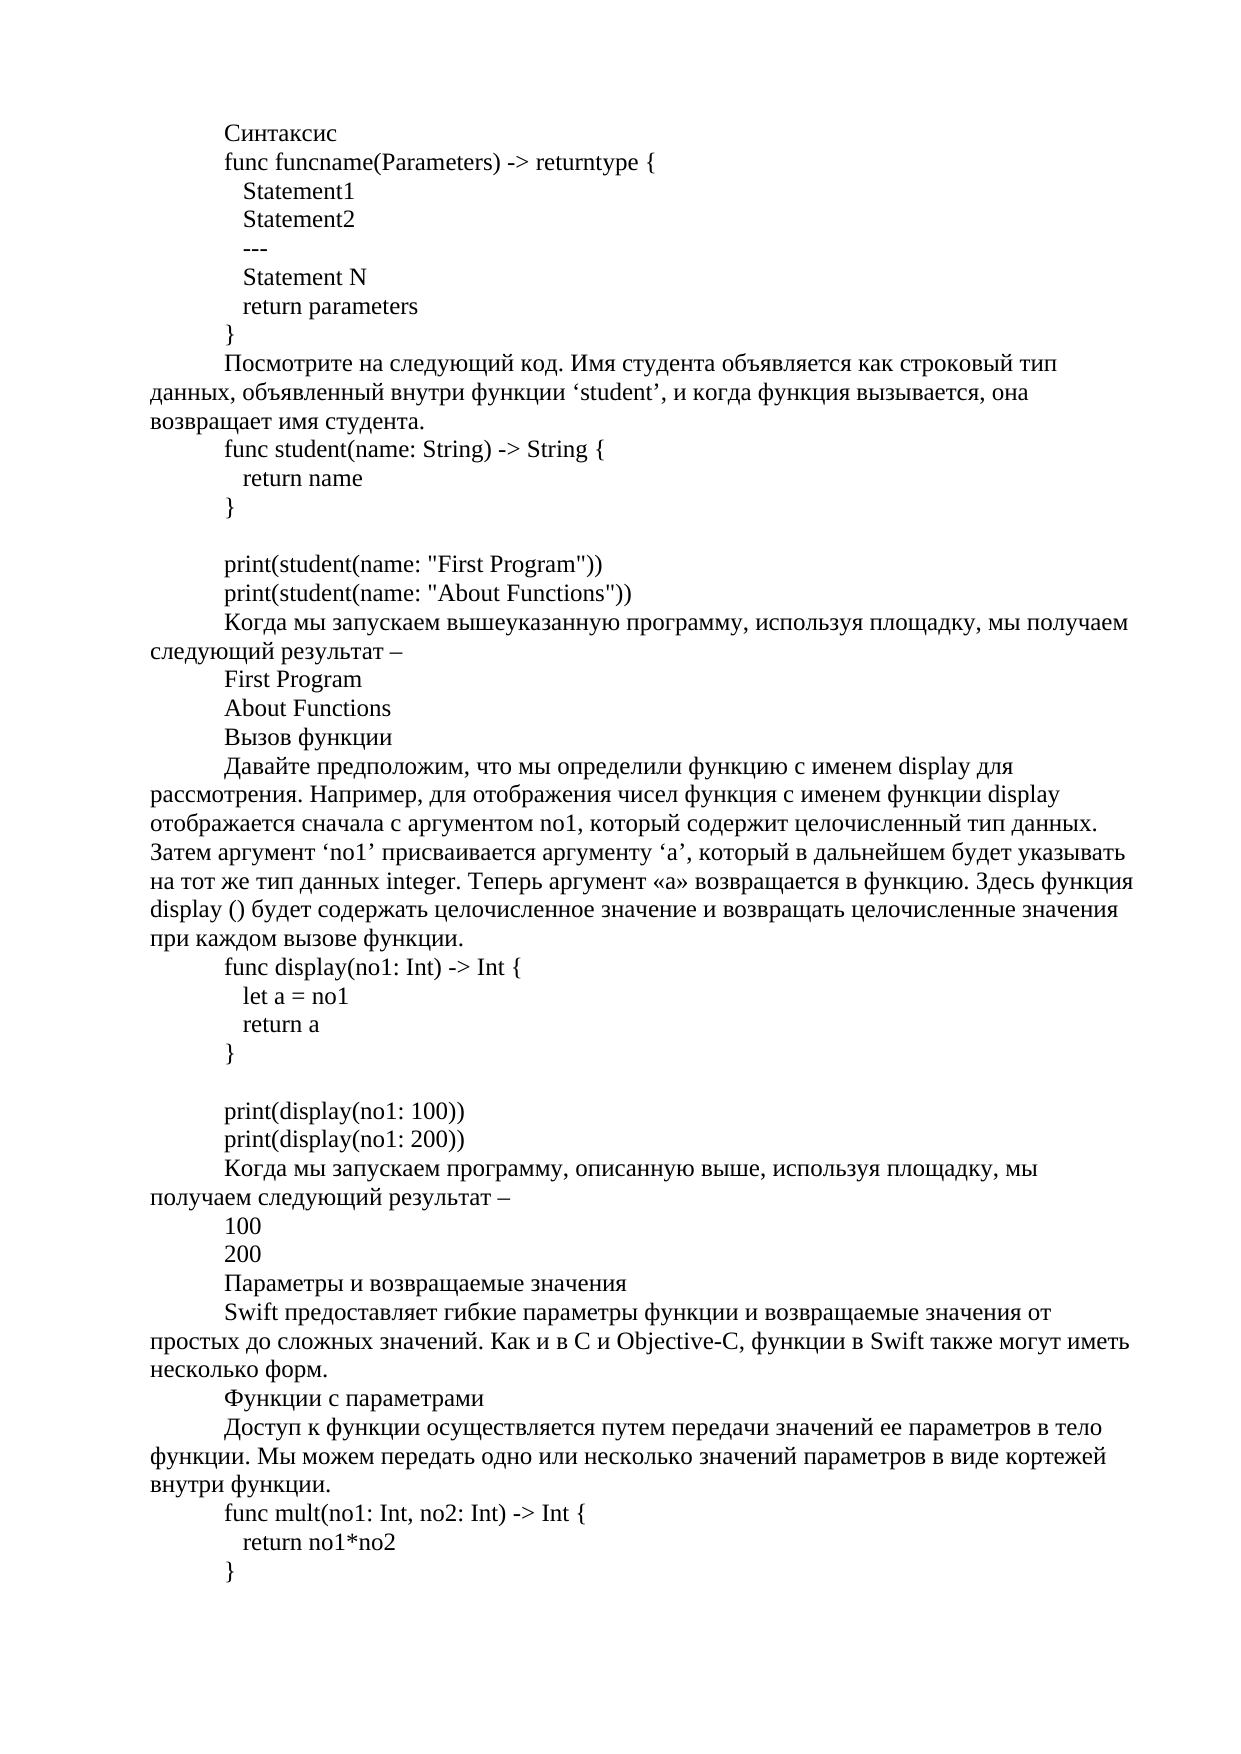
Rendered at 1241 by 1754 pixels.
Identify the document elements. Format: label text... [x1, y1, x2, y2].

text } [150, 492, 1137, 521]
text print(student(name: "About Functions")) [150, 578, 1137, 607]
text func funcname(Parameters) -> returntype { [150, 147, 1137, 176]
text let a = no1 [150, 981, 1137, 1009]
text } [150, 319, 1137, 348]
text func student(name: String) -> String { [150, 434, 1137, 463]
text } [150, 1038, 1137, 1067]
text Посмотрите на следующий код. Имя студента объявляется как строковый тип данных, объявленный внутри функции ‘student’, и когда функция вызывается, она возвращает имя студента. [150, 348, 1137, 434]
text Функции с параметрами [150, 1383, 1137, 1412]
text func display(no1: Int) -> Int { [150, 952, 1137, 981]
text return name [150, 463, 1137, 492]
text Swift предоставляет гибкие параметры функции и возвращаемые значения от простых до сложных значений. Как и в C и Objective-C, функции в Swift также могут иметь несколько форм. [150, 1297, 1137, 1383]
text print(student(name: "First Program")) [150, 549, 1137, 578]
text return parameters [150, 291, 1137, 319]
text Синтаксис [150, 118, 1137, 147]
text About Functions [150, 693, 1137, 722]
text First Program [150, 664, 1137, 693]
text return a [150, 1009, 1137, 1038]
text } [150, 1556, 1137, 1584]
text Когда мы запускаем вышеуказанную программу, используя площадку, мы получаем следующий результат – [150, 607, 1137, 664]
text 100 [150, 1211, 1137, 1239]
text Statement1 [150, 176, 1137, 204]
text Statement2 [150, 204, 1137, 233]
text Вызов функции [150, 722, 1137, 751]
text return no1*no2 [150, 1527, 1137, 1556]
text print(display(no1: 100)) [150, 1096, 1137, 1124]
text print(display(no1: 200)) [150, 1124, 1137, 1153]
text func mult(no1: Int, no2: Int) -> Int { [150, 1498, 1137, 1527]
text Когда мы запускаем программу, описанную выше, используя площадку, мы получаем следующий результат – [150, 1153, 1137, 1211]
text --- [150, 233, 1137, 262]
text Statement N [150, 262, 1137, 291]
text Давайте предположим, что мы определили функцию с именем display для рассмотрения. Например, для отображения чисел функция с именем функции display отображается сначала с аргументом no1, который содержит целочисленный тип данных. Затем аргумент ‘no1’ присваивается аргументу ‘a’, который в дальнейшем будет указывать на тот же тип данных integer. Теперь аргумент «а» возвращается в функцию. Здесь функция display () будет содержать целочисленное значение и возвращать целочисленные значения при каждом вызове функции. [150, 751, 1137, 952]
text Параметры и возвращаемые значения [150, 1268, 1137, 1297]
text Доступ к функции осуществляется путем передачи значений ее параметров в тело функции. Мы можем передать одно или несколько значений параметров в виде кортежей внутри функции. [150, 1412, 1137, 1498]
text 200 [150, 1239, 1137, 1268]
